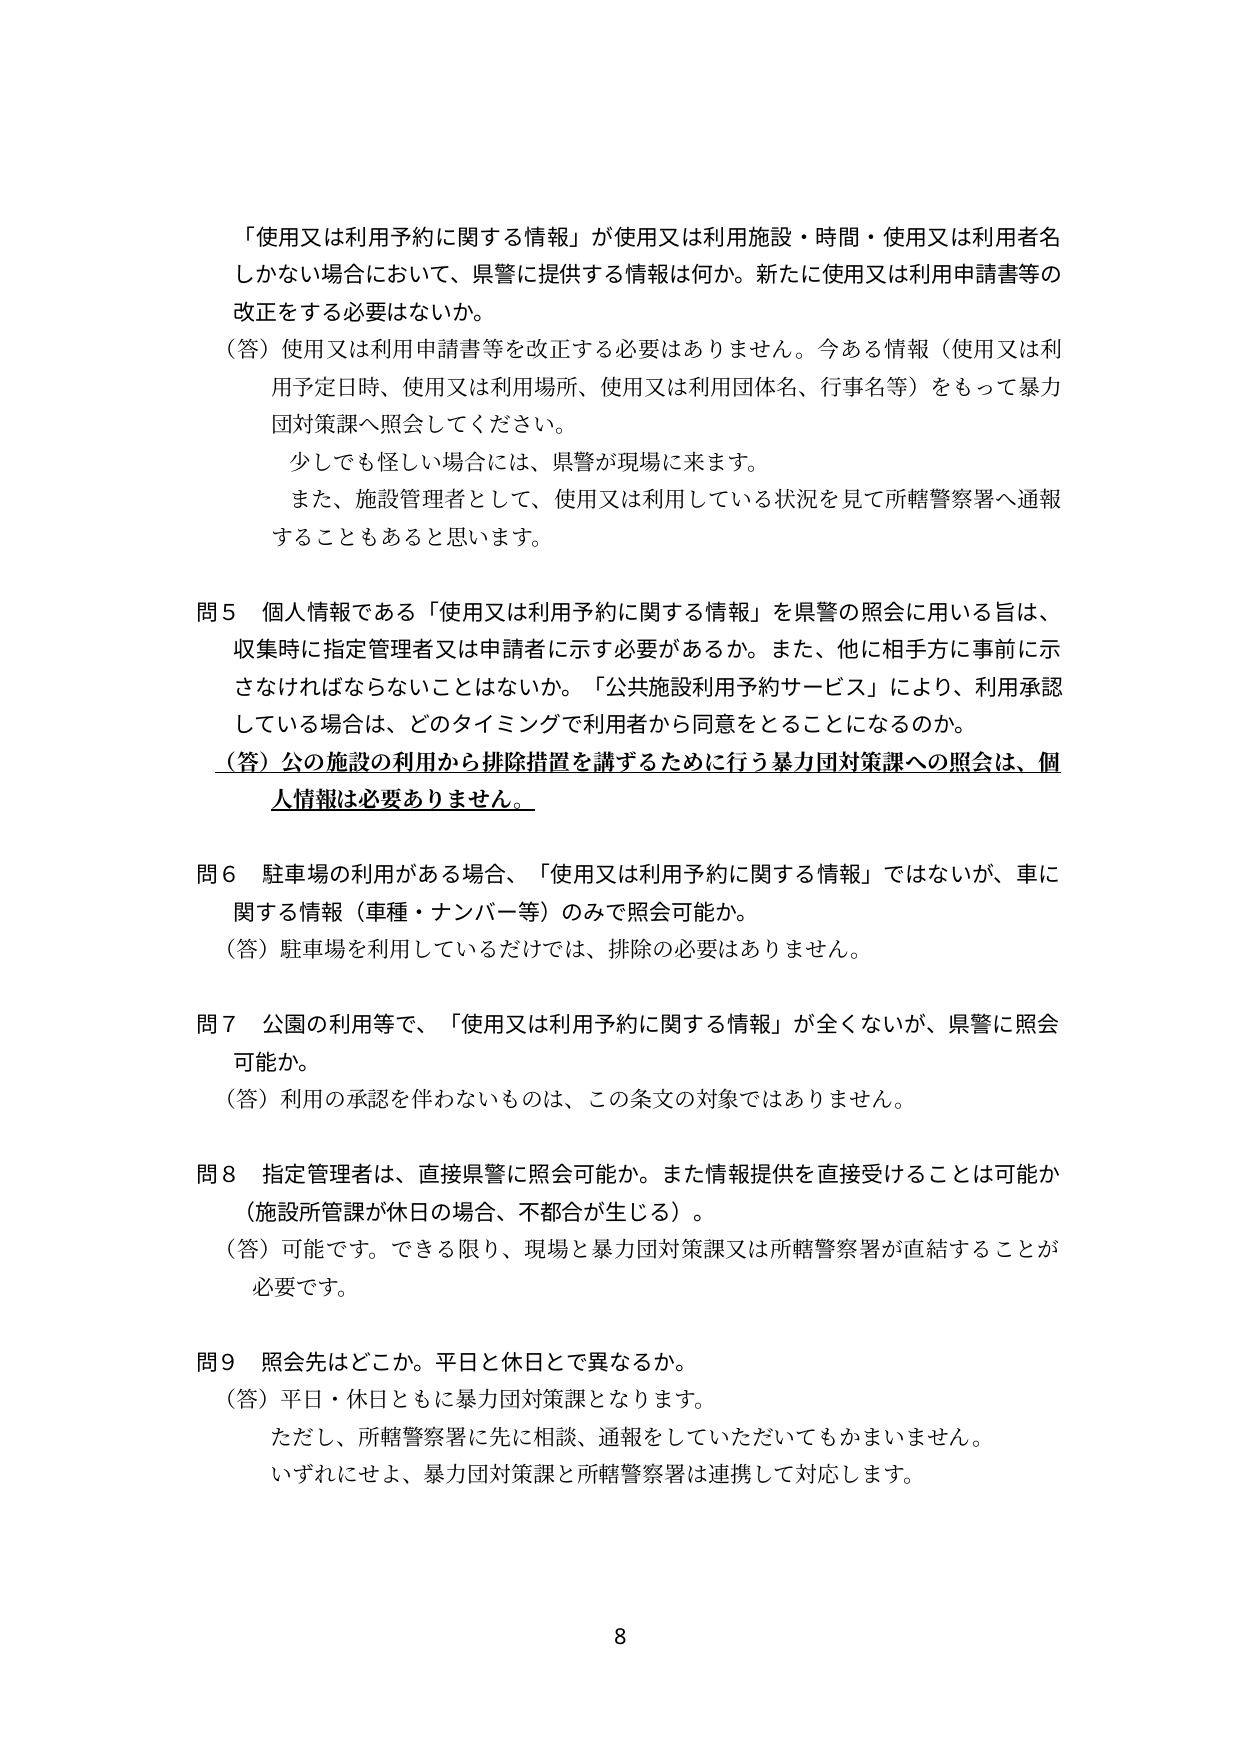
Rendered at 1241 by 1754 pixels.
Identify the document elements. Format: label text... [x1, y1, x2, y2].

text 問５ 個人情報である「使用又は利用予約に関する情報」を県警の照会に用いる旨は、収集時に指定管理者又は申請者に示す必要があるか。また、他に相手方に事前に示さなければならないことはないか。「公共施設利用予約サービス」により、利用承認している場合は、どのタイミングで利用者から同意をとることになるのか。 [196, 592, 1063, 742]
text 問６ 駐車場の利用がある場合、「使用又は利用予約に関する情報」ではないが、車に関する情報（車種・ナンバー等）のみで照会可能か。 [196, 854, 1063, 929]
text ただし、所轄警察署に先に相談、通報をしていただいてもかまいません。 [252, 1417, 1063, 1454]
text また、施設管理者として、使用又は利用している状況を見て所轄警察署へ通報することもあると思います。 [271, 479, 1063, 554]
text いずれにせよ、暴力団対策課と所轄警察署は連携して対応します。 [252, 1454, 1063, 1492]
text （答）平日・休日ともに暴力団対策課となります。 [214, 1379, 1063, 1417]
text 問８ 指定管理者は、直接県警に照会可能か。また情報提供を直接受けることは可能か（施設所管課が休日の場合、不都合が生じる）。 [196, 1154, 1063, 1229]
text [196, 217, 1063, 329]
text （答）利用の承認を伴わないものは、この条文の対象ではありません。 [214, 1079, 1063, 1117]
text （答）可能です。できる限り、現場と暴力団対策課又は所轄警察署が直結することが必要です。 [214, 1229, 1063, 1304]
text （答）使用又は利用申請書等を改正する必要はありません。今ある情報（使用又は利用予定日時、使用又は利用場所、使用又は利用団体名、行事名等）をもって暴力団対策課へ照会してください。 [214, 329, 1063, 442]
text 少しでも怪しい場合には、県警が現場に来ます。 [271, 442, 1063, 479]
text （答）公の施設の利用から排除措置を講ずるために行う暴力団対策課への照会は、個人情報は必要ありません。 [214, 742, 1063, 817]
text 問７ 公園の利用等で、「使用又は利用予約に関する情報」が全くないが、県警に照会可能か。 [196, 1004, 1063, 1079]
text 問９ 照会先はどこか。平日と休日とで異なるか。 [196, 1342, 1063, 1379]
text （答）駐車場を利用しているだけでは、排除の必要はありません。 [214, 929, 1063, 967]
